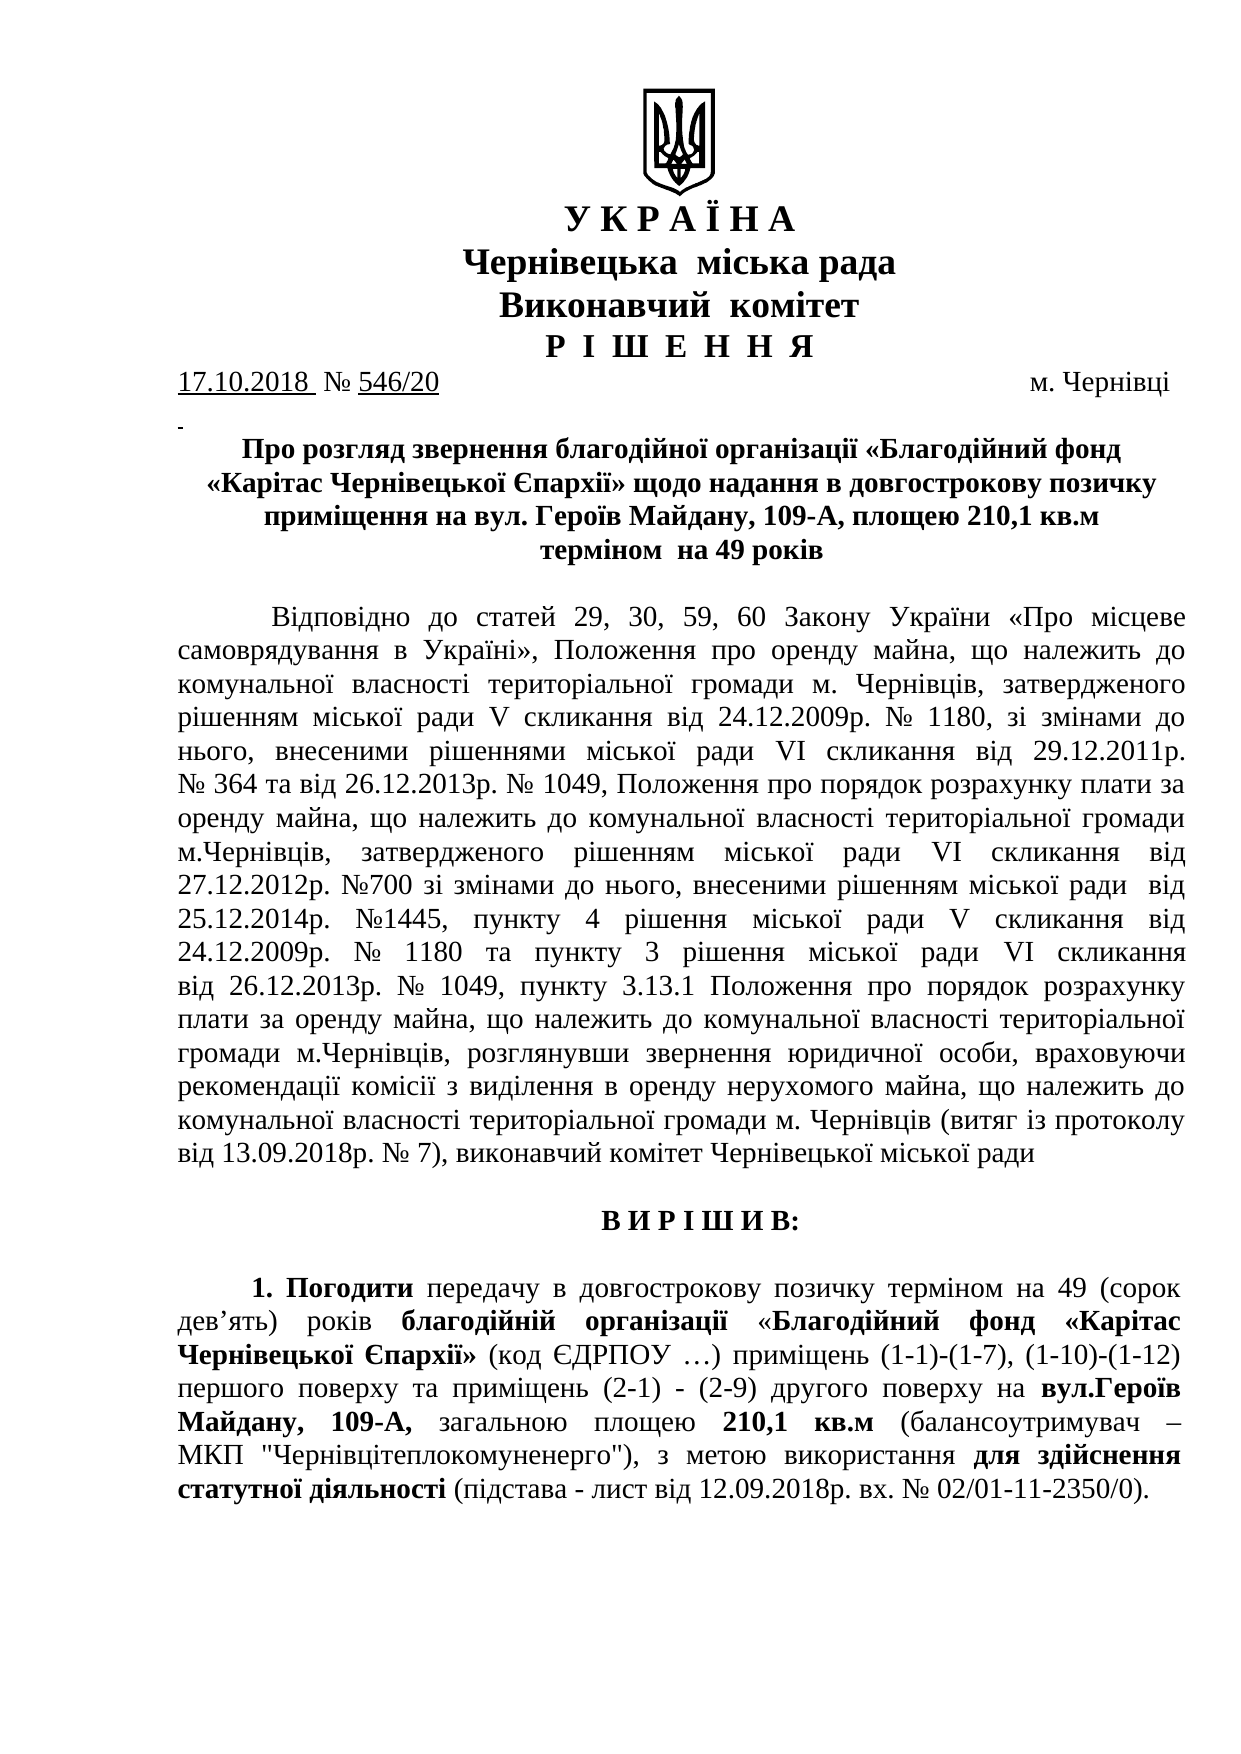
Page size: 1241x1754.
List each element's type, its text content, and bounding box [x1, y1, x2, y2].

text 1. Погодити передачу в довгострокову позичку терміном на 49 (сорок дев’ять) років благодійній організації «Благодійний фонд «Карітас Чернівецької Єпархії» (код ЄДРПОУ …) приміщень (1-1)-(1-7), (1-10)-(1-12) першого поверху та приміщень (2-1) - (2-9) другого поверху на вул.Героїв Майдану, 109-А, загальною площею 210,1 кв.м (балансоутримувач – МКП "Чернівцітеплокомуненерго"), з метою використання для здійснення статутної діяльності (підстава - лист від 12.09.2018р. вх. № 02/01-11-2350/0). [177, 1270, 1181, 1504]
text Відповідно до статей 29, 30, 59, 60 Закону України «Про місцеве самоврядування в Україні», Положення про оренду майна, що належить до комунальної власності територіальної громади м. Чернівців, затвердженого рішенням міської ради V скликання від 24.12.2009р. № 1180, зі змінами до нього, внесеними рішеннями міської ради VI скликання від 29.12.2011р. № 364 та від 26.12.2013р. № 1049, Положення про порядок розрахунку плати за оренду майна, що належить до комунальної власності територіальної громади м.Чернівців, затвердженого рішенням міської ради VI скликання від 27.12.2012р. №700 зі змінами до нього, внесеними рішенням міської ради від 25.12.2014р. №1445, пункту 4 рішення міської ради V скликання від 24.12.2009р. № 1180 та пункту 3 рішення міської ради VI скликання від 26.12.2013р. № 1049, пункту 3.13.1 Положення про порядок розрахунку плати за оренду майна, що належить до комунальної власності територіальної громади м.Чернівців, розглянувши звернення юридичної особи, враховуючи рекомендації комісії з виділення в оренду нерухомого майна, що належить до комунальної власності територіальної громади м. Чернівців (витяг із протоколу від 13.09.2018р. № 7), виконавчий комітет Чернівецької міської ради [177, 599, 1186, 1169]
text У К Р А Ї Н А [177, 196, 1181, 239]
subtitle Р І Ш Е Н Н Я [177, 326, 1181, 364]
text терміном на 49 років [177, 532, 1186, 565]
text Чернівецька міська рада [177, 239, 1181, 283]
text В И Р І Ш И В: [177, 1203, 1186, 1236]
text Про розгляд звернення благодійної організації «Благодійний фонд «Карітас Чернівецької Єпархії» щодо надання в довгострокову позичку приміщення на вул. Героїв Майдану, 109-А, площею 210,1 кв.м [177, 431, 1186, 532]
subtitle Виконавчий комітет [177, 283, 1181, 326]
text 17.10.2018 № 546/20 м. Чернівці [177, 364, 1189, 398]
